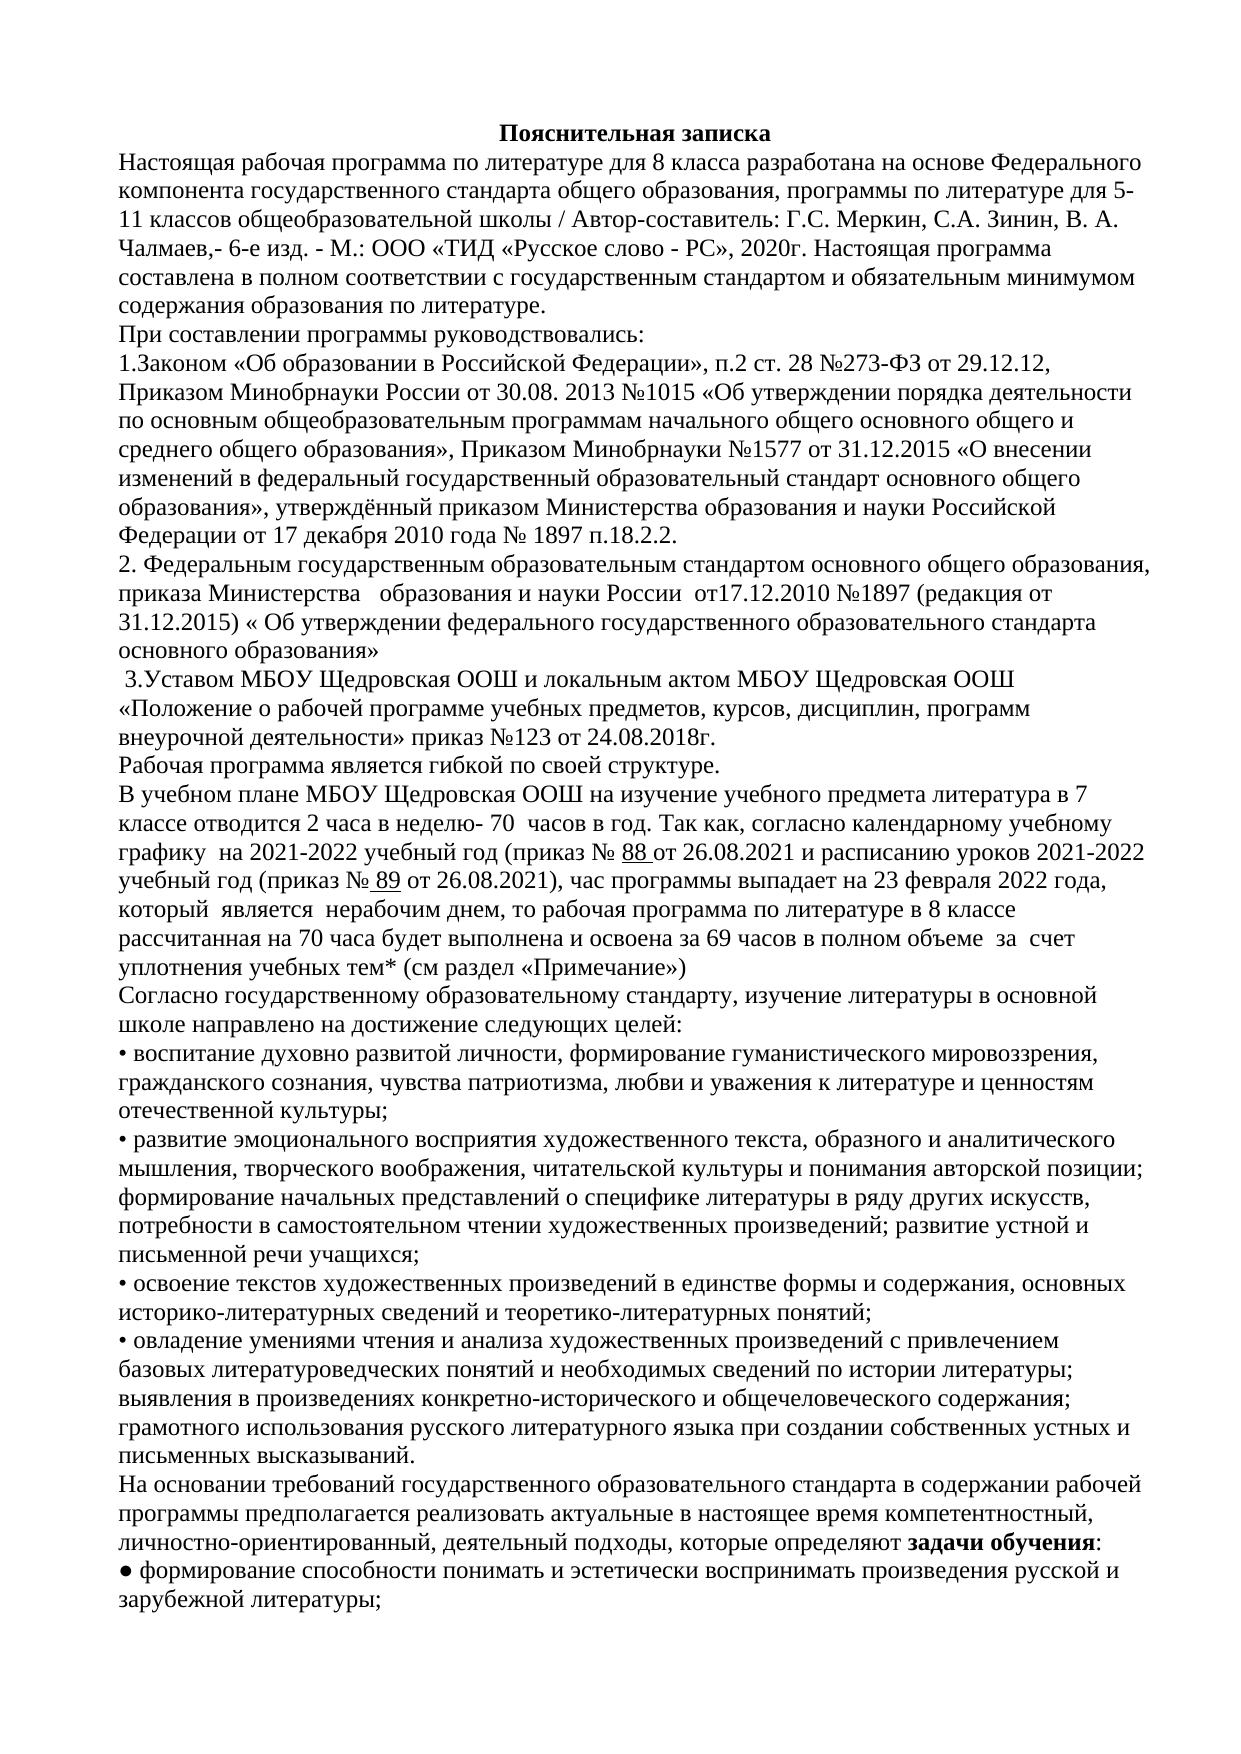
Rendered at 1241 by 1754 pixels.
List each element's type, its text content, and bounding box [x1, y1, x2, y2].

text 2. Федеральным государственным образовательным стандартом основного общего образования, приказа Министерства образования и науки России от17.12.2010 №1897 (редакция от 31.12.2015) « Об утверждении федерального государственного образовательного стандарта основного образования» [118, 549, 1152, 664]
text В учебном плане МБОУ Щедровская ООШ на изучение учебного предмета литература в 7 классе отводится 2 часа в неделю- 70 часов в год. Так как, согласно календарному учебному графику на 2021-2022 учебный год (приказ № 88 от 26.08.2021 и расписанию уроков 2021-2022 учебный год (приказ № 89 от 26.08.2021), час программы выпадает на 23 февраля 2022 года, который является нерабочим днем, то рабочая программа по литературе в 8 классе рассчитанная на 70 часа будет выполнена и освоена за 69 часов в полном объеме за счет уплотнения учебных тем* (см раздел «Примечание») [118, 779, 1152, 981]
text На основании требований государственного образовательного стандарта в содержании рабочей программы предполагается реализовать актуальные в настоящее время компетентностный, личностно-ориентированный, деятельный подходы, которые определяют задачи обучения: [118, 1469, 1152, 1556]
text • воспитание духовно развитой личности, формирование гуманистического мировоззрения, гражданского сознания, чувства патриотизма, любви и уважения к литературе и ценностям отечественной культуры; [118, 1038, 1152, 1124]
text • овладение умениями чтения и анализа художественных произведений с привлечением базовых литературоведческих понятий и необходимых сведений по истории литературы; выявления в произведениях конкретно-исторического и общечеловеческого содержания; грамотного использования русского литературного языка при создании собственных устных и письменных высказываний. [118, 1326, 1152, 1469]
text ● формирование способности понимать и эстетически воспринимать произведения русской и зарубежной литературы; [118, 1556, 1152, 1613]
text Рабочая программа является гибкой по своей структуре. [118, 751, 1152, 779]
text Согласно государственному образовательному стандарту, изучение литературы в основной школе направлено на достижение следующих целей: [118, 981, 1152, 1038]
text 3.Уставом МБОУ Щедровская ООШ и локальным актом МБОУ Щедровская ООШ «Положение о рабочей программе учебных предметов, курсов, дисциплин, программ внеурочной деятельности» приказ №123 от 24.08.2018г. [118, 664, 1152, 751]
text Пояснительная записка [118, 118, 1152, 147]
text 1.Законом «Об образовании в Российской Федерации», п.2 ст. 28 №273-ФЗ от 29.12.12, Приказом Минобрнауки России от 30.08. 2013 №1015 «Об утверждении порядка деятельности по основным общеобразовательным программам начального общего основного общего и среднего общего образования», Приказом Минобрнауки №1577 от 31.12.2015 «О внесении изменений в федеральный государственный образовательный стандарт основного общего образования», утверждённый приказом Министерства образования и науки Российской Федерации от 17 декабря 2010 года № 1897 п.18.2.2. [118, 348, 1152, 549]
text • развитие эмоционального восприятия художественного текста, образного и аналитического мышления, творческого воображения, читательской культуры и понимания авторской позиции; формирование начальных представлений о специфике литературы в ряду других искусств, потребности в самостоятельном чтении художественных произведений; развитие устной и письменной речи учащихся; [118, 1124, 1152, 1268]
text При составлении программы руководствовались: [118, 319, 1152, 348]
text Настоящая рабочая программа по литературе для 8 класса разработана на основе Федерального компонента государственного стандарта общего образования, программы по литературе для 5-11 классов общеобразовательной школы / Автор-составитель: Г.С. Меркин, С.А. Зинин, В. А. Чалмаев,- 6-е изд. - М.: ООО «ТИД «Русское слово - РС», 2020г. Настоящая программа составлена в полном соответствии с государственным стандартом и обязательным минимумом содержания образования по литературе. [118, 147, 1152, 319]
text • освоение текстов художественных произведений в единстве формы и содержания, основных историко-литературных сведений и теоретико-литературных понятий; [118, 1268, 1152, 1326]
